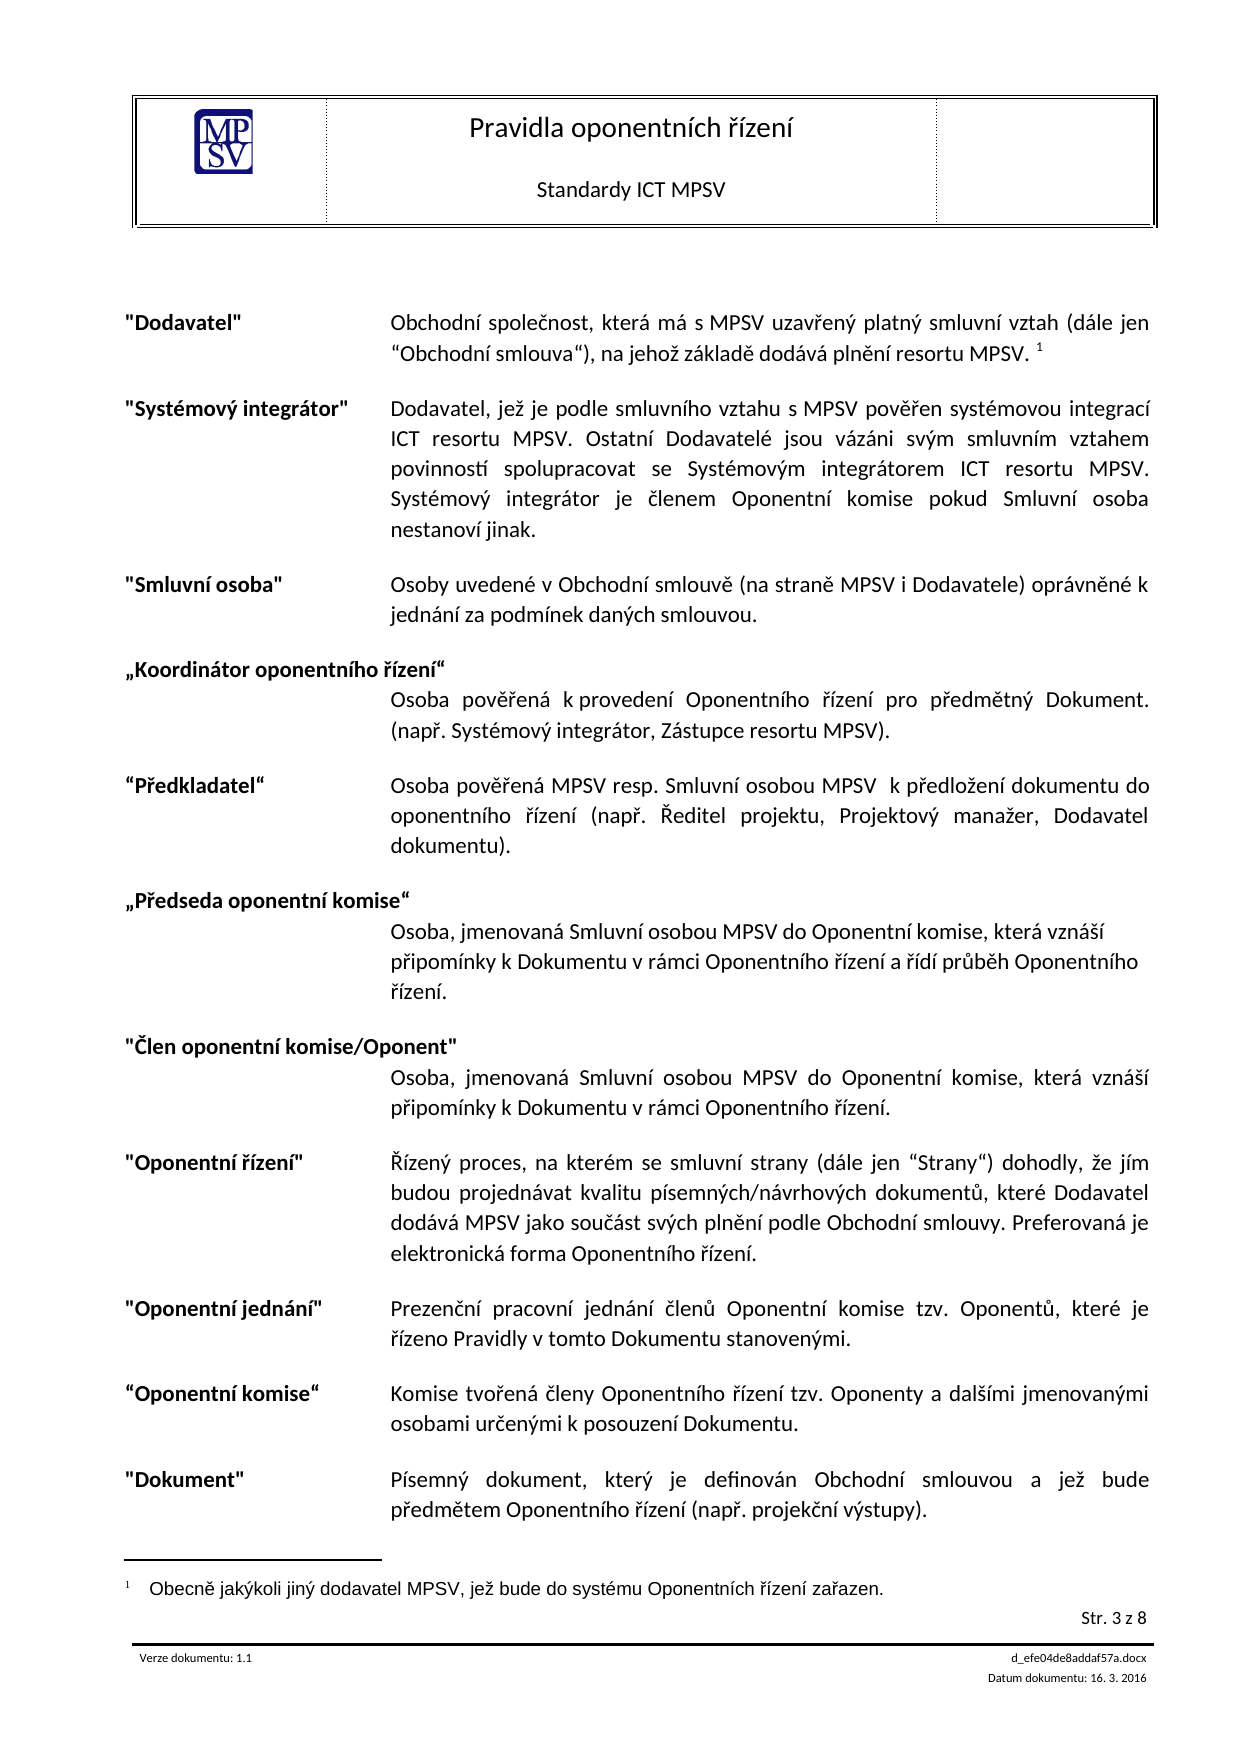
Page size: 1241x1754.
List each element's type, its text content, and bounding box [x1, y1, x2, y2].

text "Dokument" Písemný dokument, který je definován Obchodní smlouvou a jež bude předmětem Oponentního řízení (např. projekční výstupy). [124, 1465, 1150, 1523]
text „Koordinátor oponentního řízení“ Osoba pověřená k provedení Oponentního řízení pro předmětný Dokument. (např. Systémový integrátor, Zástupce resortu MPSV). [124, 655, 1150, 744]
text “Oponentní komise“ Komise tvořená členy Oponentního řízení tzv. Oponenty a dalšími jmenovanými osobami určenými k posouzení Dokumentu. [124, 1379, 1150, 1437]
text “Předkladatel“ Osoba pověřená MPSV resp. Smluvní osobou MPSV k předložení dokumentu do oponentního řízení (např. Ředitel projektu, Projektový manažer, Dodavatel dokumentu). [124, 771, 1150, 859]
text "Systémový integrátor" Dodavatel, jež je podle smluvního vztahu s MPSV pověřen systémovou integrací ICT resortu MPSV. Ostatní Dodavatelé jsou vázáni svým smluvním vztahem povinností spolupracovat se Systémovým integrátorem ICT resortu MPSV. Systémový integrátor je členem Oponentní komise pokud Smluvní osoba nestanoví jinak. [124, 394, 1150, 543]
text "Dodavatel" Obchodní společnost, která má s MPSV uzavřený platný smluvní vztah (dále jen “Obchodní smlouva“), na jehož základě dodává plnění resortu MPSV. [124, 308, 1150, 367]
text "Oponentní jednání" Prezenční pracovní jednání členů Oponentní komise tzv. Oponentů, které je řízeno Pravidly v tomto Dokumentu stanovenými. [124, 1294, 1150, 1352]
picture [193, 109, 253, 173]
text "Smluvní osoba" Osoby uvedené v Obchodní smlouvě (na straně MPSV i Dodavatele) oprávněné k jednání za podmínek daných smlouvou. [124, 570, 1150, 628]
text "Člen oponentní komise/Oponent" Osoba, jmenovaná Smluvní osobou MPSV do Oponentní komise, která vznáší připomínky k Dokumentu v rámci Oponentního řízení. [124, 1032, 1150, 1121]
text „Předseda oponentní komise“ Osoba, jmenovaná Smluvní osobou MPSV do Oponentní komise, která vznáší připomínky k Dokumentu v rámci Oponentního řízení a řídí průběh Oponentního řízení. [124, 887, 1150, 1005]
text "Oponentní řízení" Řízený proces, na kterém se smluvní strany (dále jen “Strany“) dohodly, že jím budou projednávat kvalitu písemných/návrhových dokumentů, které Dodavatel dodává MPSV jako součást svých plnění podle Obchodní smlouvy. Preferovaná je elektronická forma Oponentního řízení. [124, 1148, 1150, 1267]
